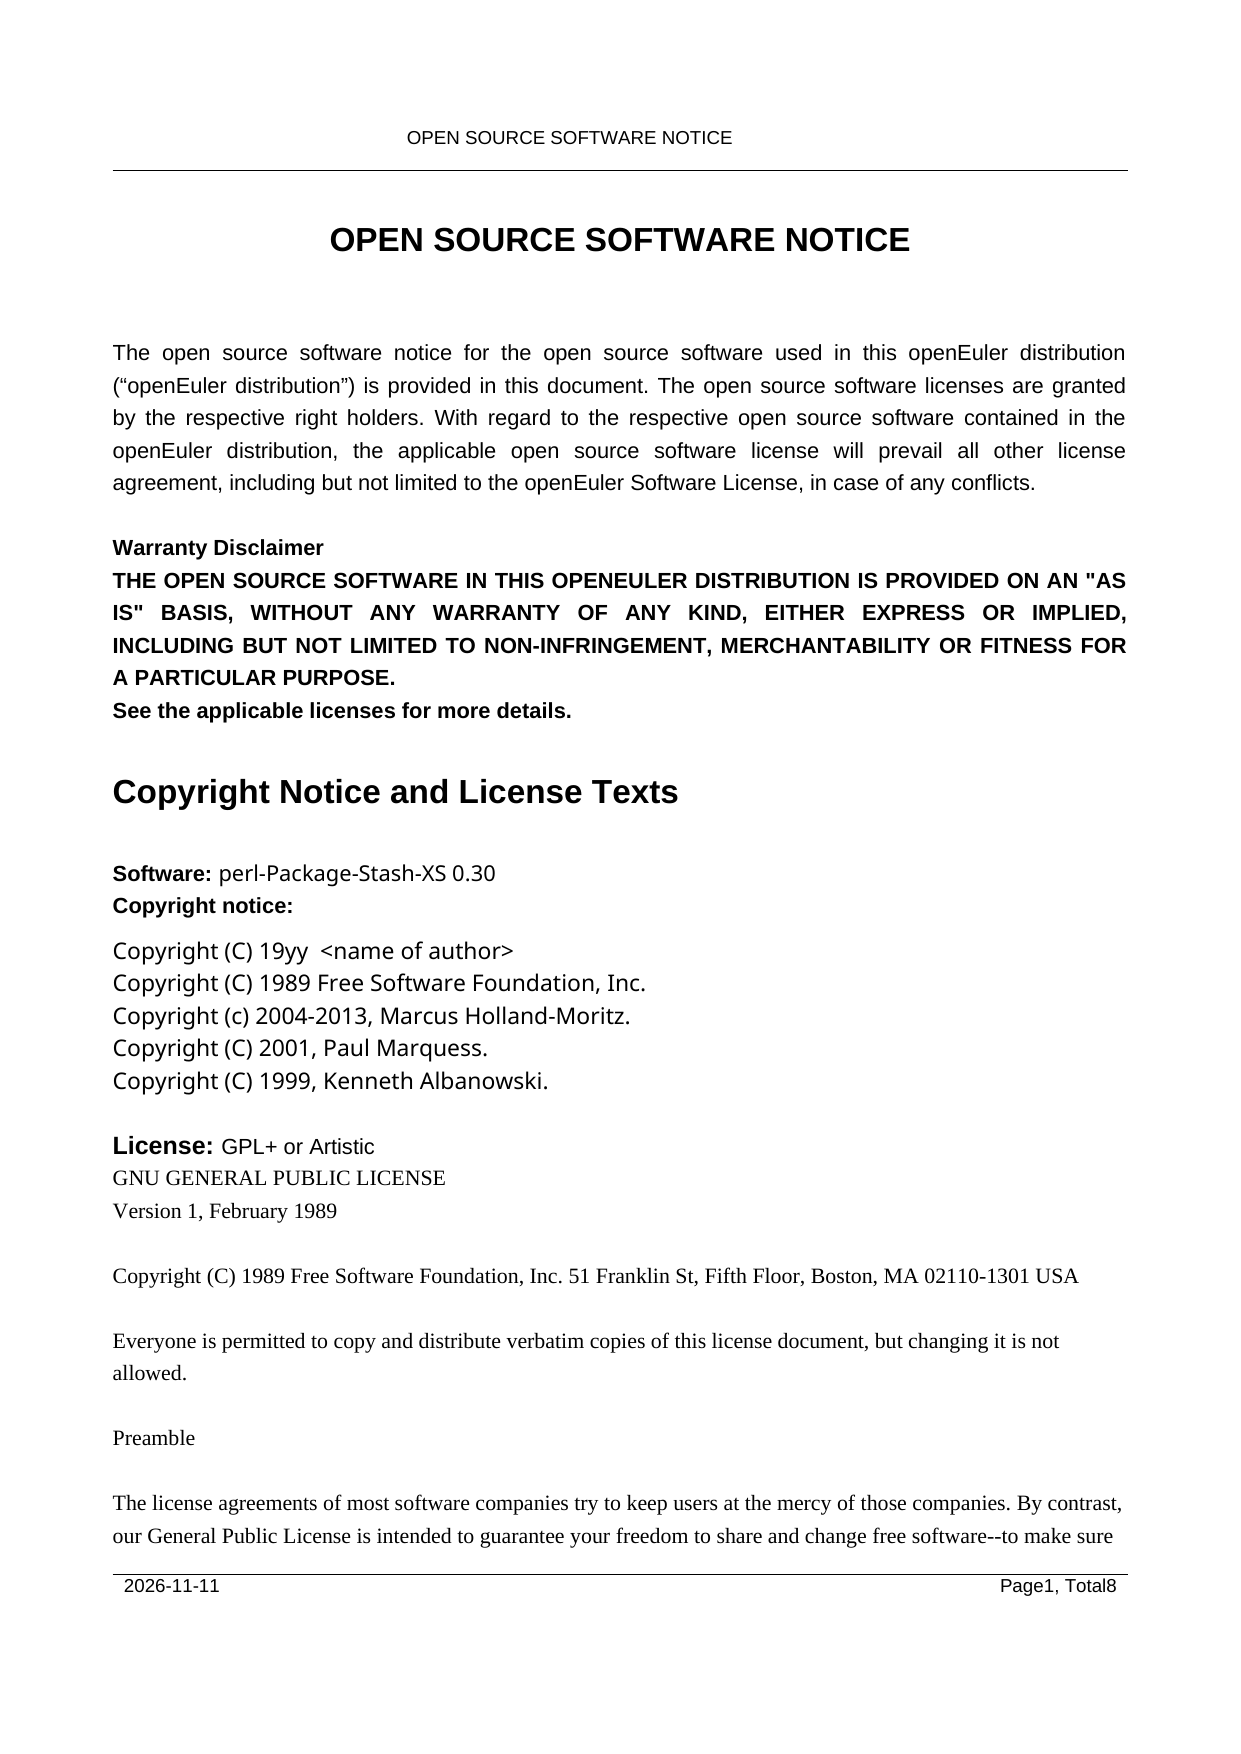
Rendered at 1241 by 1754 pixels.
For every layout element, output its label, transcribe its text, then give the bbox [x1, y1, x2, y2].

text THE OPEN SOURCE SOFTWARE IN THIS OPENEULER DISTRIBUTION IS PROVIDED ON AN "AS IS" BASIS, WITHOUT ANY WARRANTY OF ANY KIND, EITHER EXPRESS OR IMPLIED, INCLUDING BUT NOT LIMITED TO NON-INFRINGEMENT, MERCHANTABILITY OR FITNESS FOR A PARTICULAR PURPOSE. See the applicable licenses for more details. [112, 564, 1128, 726]
text OPEN SOURCE SOFTWARE NOTICE [112, 206, 1128, 271]
text The open source software notice for the open source software used in this openEuler distribution (“openEuler distribution”) is provided in this document. The open source software licenses are granted by the respective right holders. With regard to the respective open source software contained in the openEuler distribution, the applicable open source software license will prevail all other license agreement, including but not limited to the openEuler Software License, in case of any conflicts. [112, 336, 1128, 499]
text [112, 1161, 1128, 1551]
text Copyright Notice and License Texts [112, 759, 1128, 824]
title Software: perl-Package-Stash-XS 0.30 [112, 856, 1128, 889]
text Copyright notice: [112, 889, 1128, 921]
text Warranty Disclaimer [112, 531, 1128, 564]
text License: GPL+ or Artistic [112, 1129, 1128, 1161]
text Copyright (C) 19yy <name of author> Copyright (C) 1989 Free Software Foundation, Inc. Copyright (c) 2004-2013, Marcus Holland-Moritz. Copyright (C) 2001, Paul Marquess. Copyright (C) 1999, Kenneth Albanowski. [112, 934, 1128, 1129]
